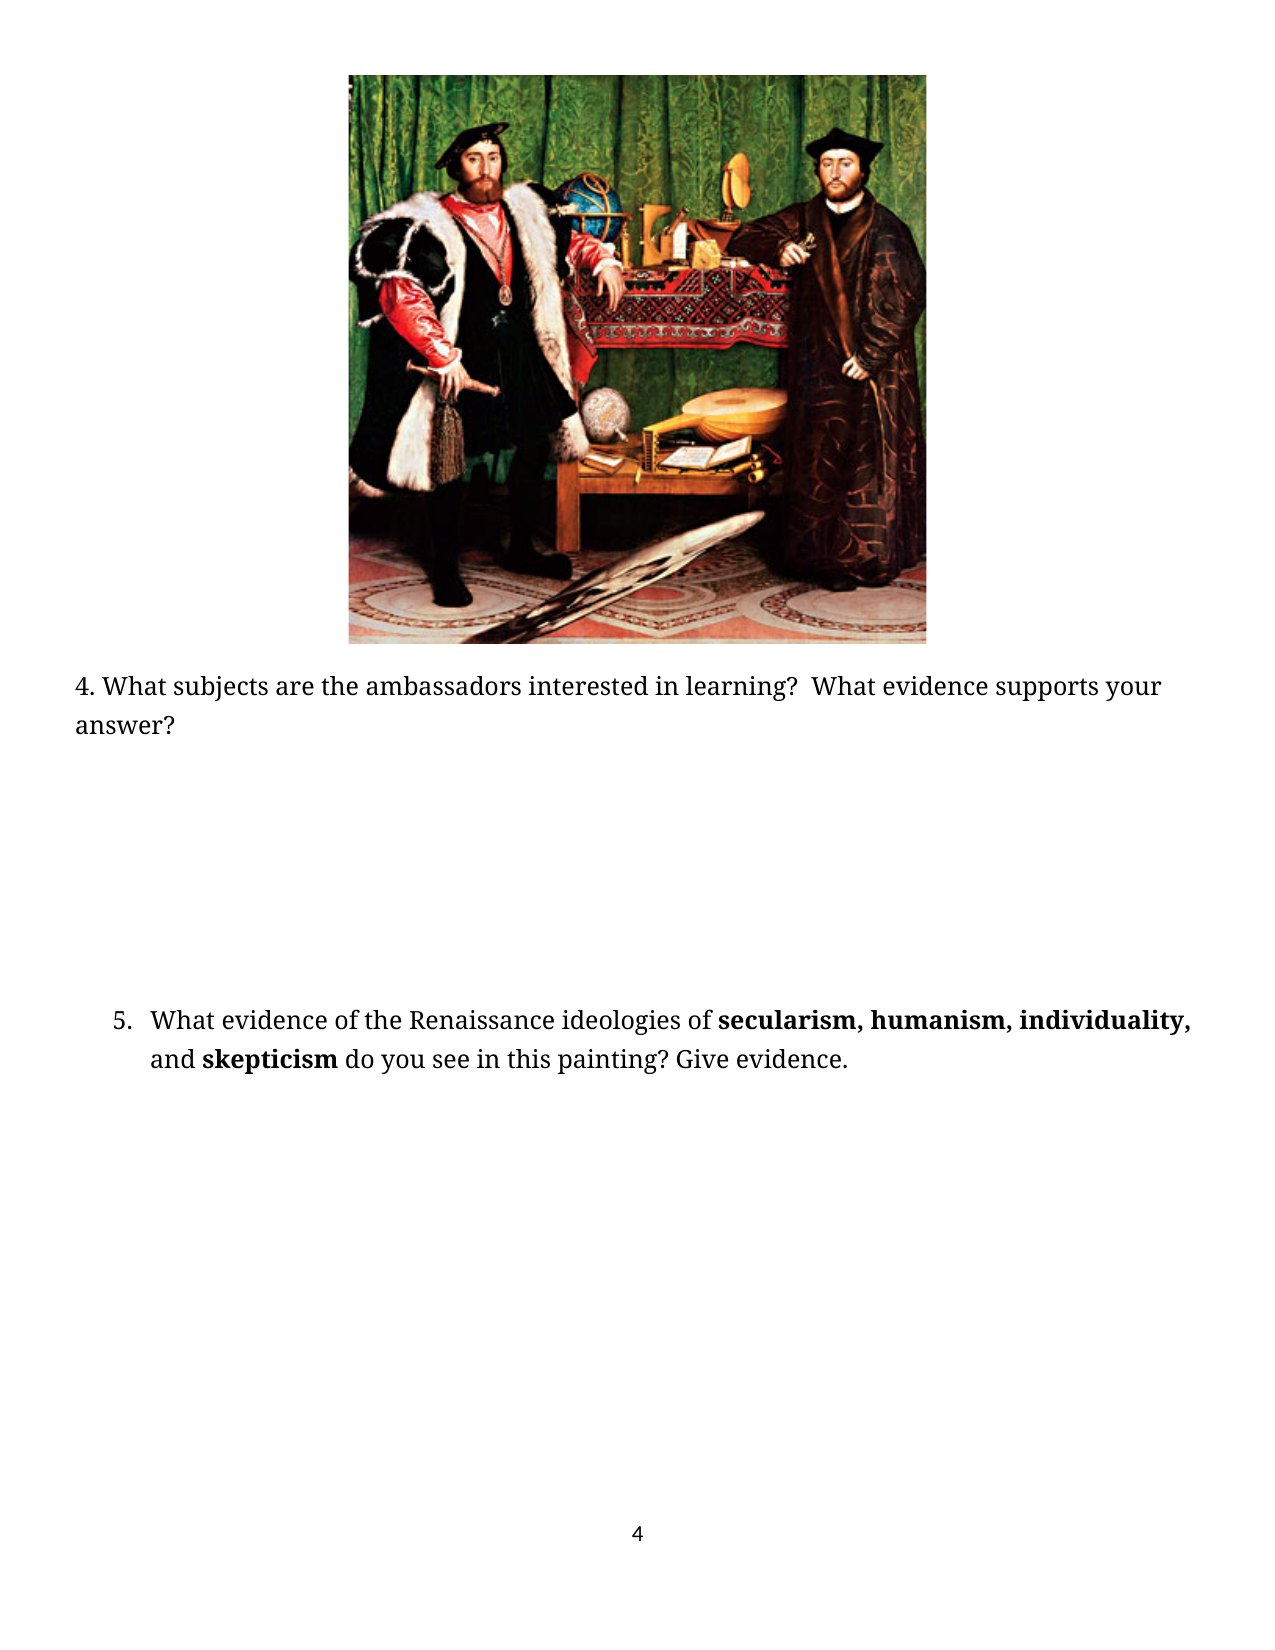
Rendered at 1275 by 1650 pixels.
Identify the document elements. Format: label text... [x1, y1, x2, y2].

list What evidence of the Renaissance ideologies of secularism, humanism, individuality, and skepticism do you see in this painting? Give evidence. [112, 1003, 1200, 1076]
picture [348, 75, 927, 644]
text 4. What subjects are the ambassadors interested in learning? What evidence supports your answer? [75, 669, 1200, 742]
